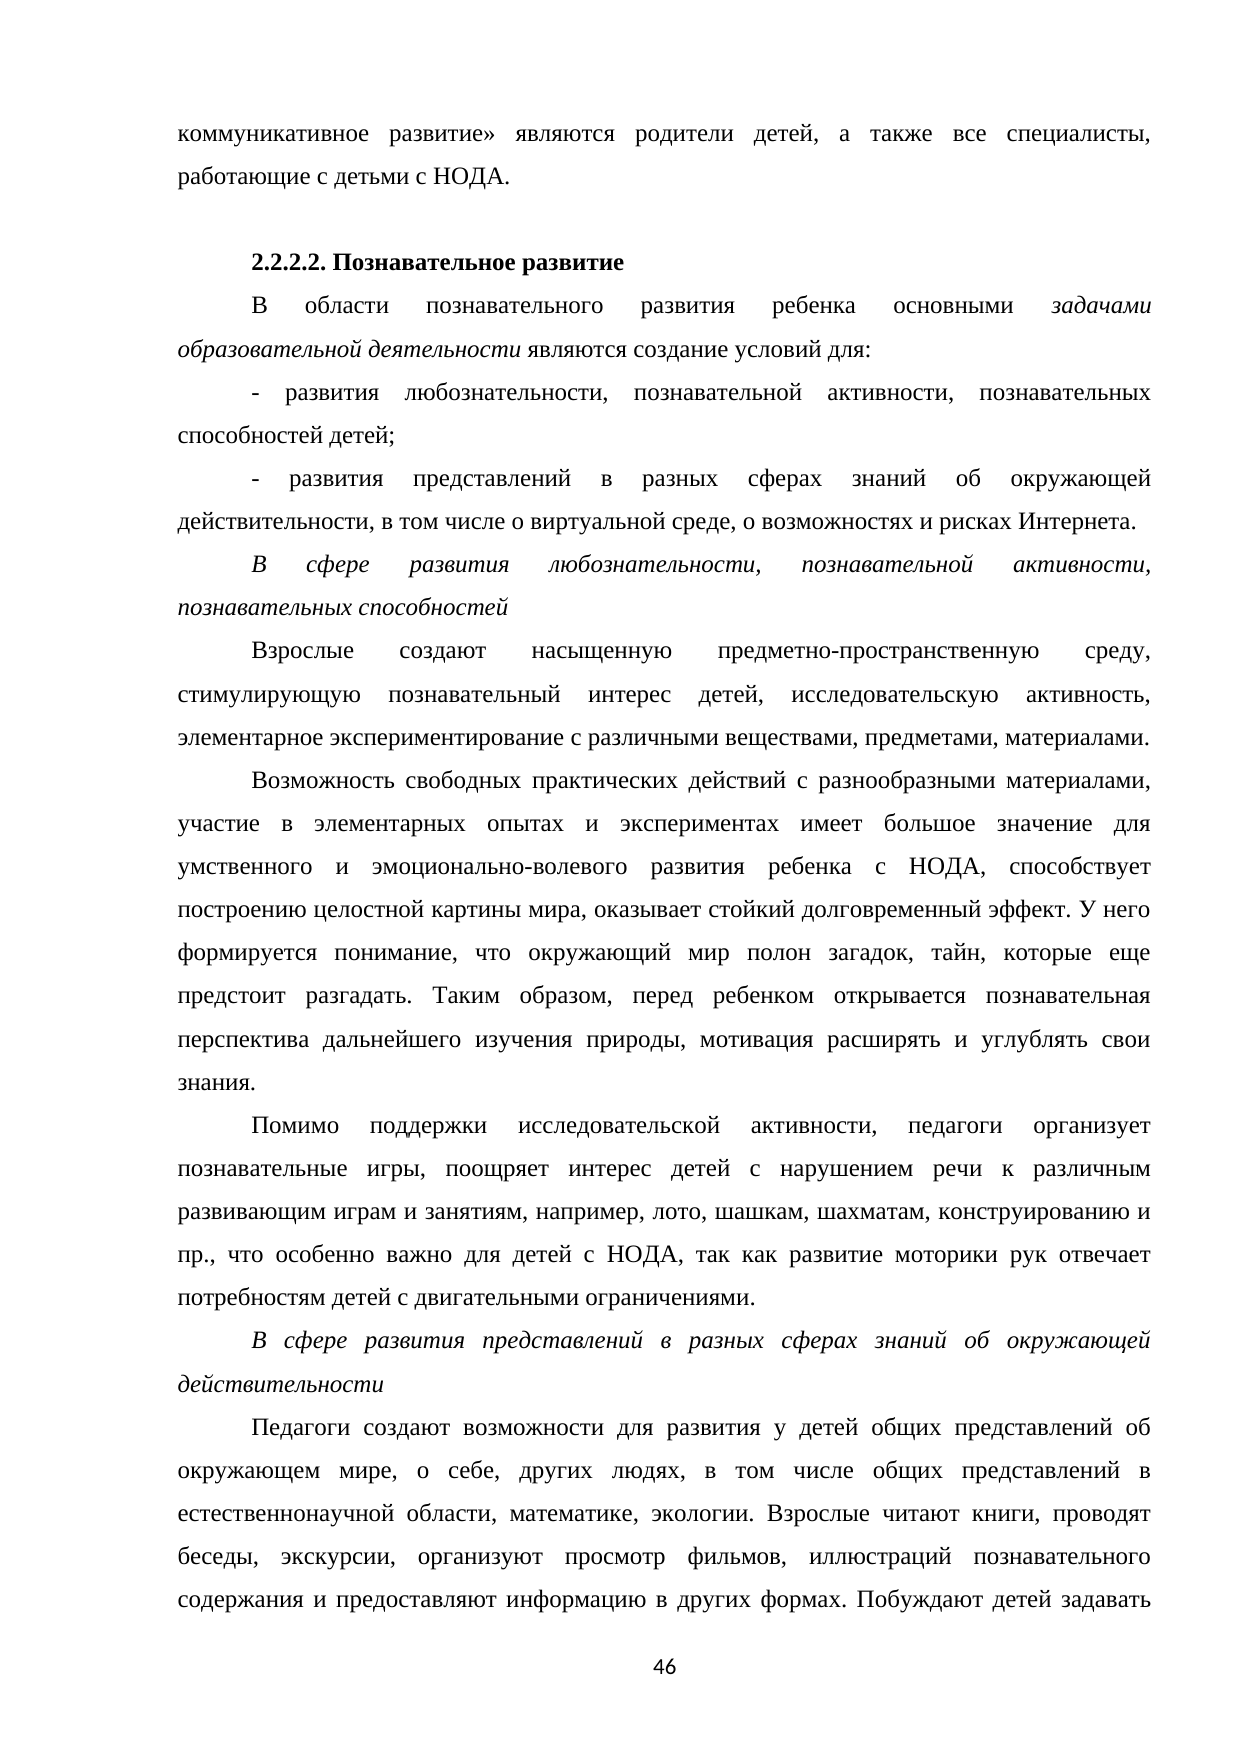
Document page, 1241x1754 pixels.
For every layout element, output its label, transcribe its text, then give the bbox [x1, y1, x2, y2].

text В сфере развития представлений в разных сферах знаний об окружающей действительности [177, 1326, 1152, 1397]
text - развития любознательности, познавательной активности, познавательных способностей детей; [177, 377, 1152, 449]
text Возможность свободных практических действий с разнообразными материалами, участие в элементарных опытах и экспериментах имеет большое значение для умственного и эмоционально-волевого развития ребенка с НОДА, способствует построению целостной картины мира, оказывает стойкий долговременный эффект. У него формируется понимание, что окружающий мир полон загадок, тайн, которые еще предстоит разгадать. Таким образом, перед ребенком открывается познавательная перспектива дальнейшего изучения природы, мотивация расширять и углублять свои знания. [177, 765, 1152, 1096]
text Взрослые создают насыщенную предметно-пространственную среду, стимулирующую познавательный интерес детей, исследовательскую активность, элементарное экспериментирование с различными веществами, предметами, материалами. [177, 636, 1152, 751]
text 2.2.2.2. Познавательное развитие [177, 247, 1152, 276]
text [177, 1412, 1152, 1613]
text Помимо поддержки исследовательской активности, педагоги организует познавательные игры, поощряет интерес детей с нарушением речи к различным развивающим играм и занятиям, например, лото, шашкам, шахматам, конструированию и пр., что особенно важно для детей с НОДА, так как развитие моторики рук отвечает потребностям детей с двигательными ограничениями. [177, 1110, 1152, 1311]
text - развития представлений в разных сферах знаний об окружающей действительности, в том числе о виртуальной среде, о возможностях и рисках Интернета. [177, 463, 1152, 535]
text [177, 118, 1152, 190]
text В области познавательного развития ребенка основными задачами образовательной деятельности являются создание условий для: [177, 291, 1152, 362]
text В сфере развития любознательности, познавательной активности, познавательных способностей [177, 549, 1152, 621]
